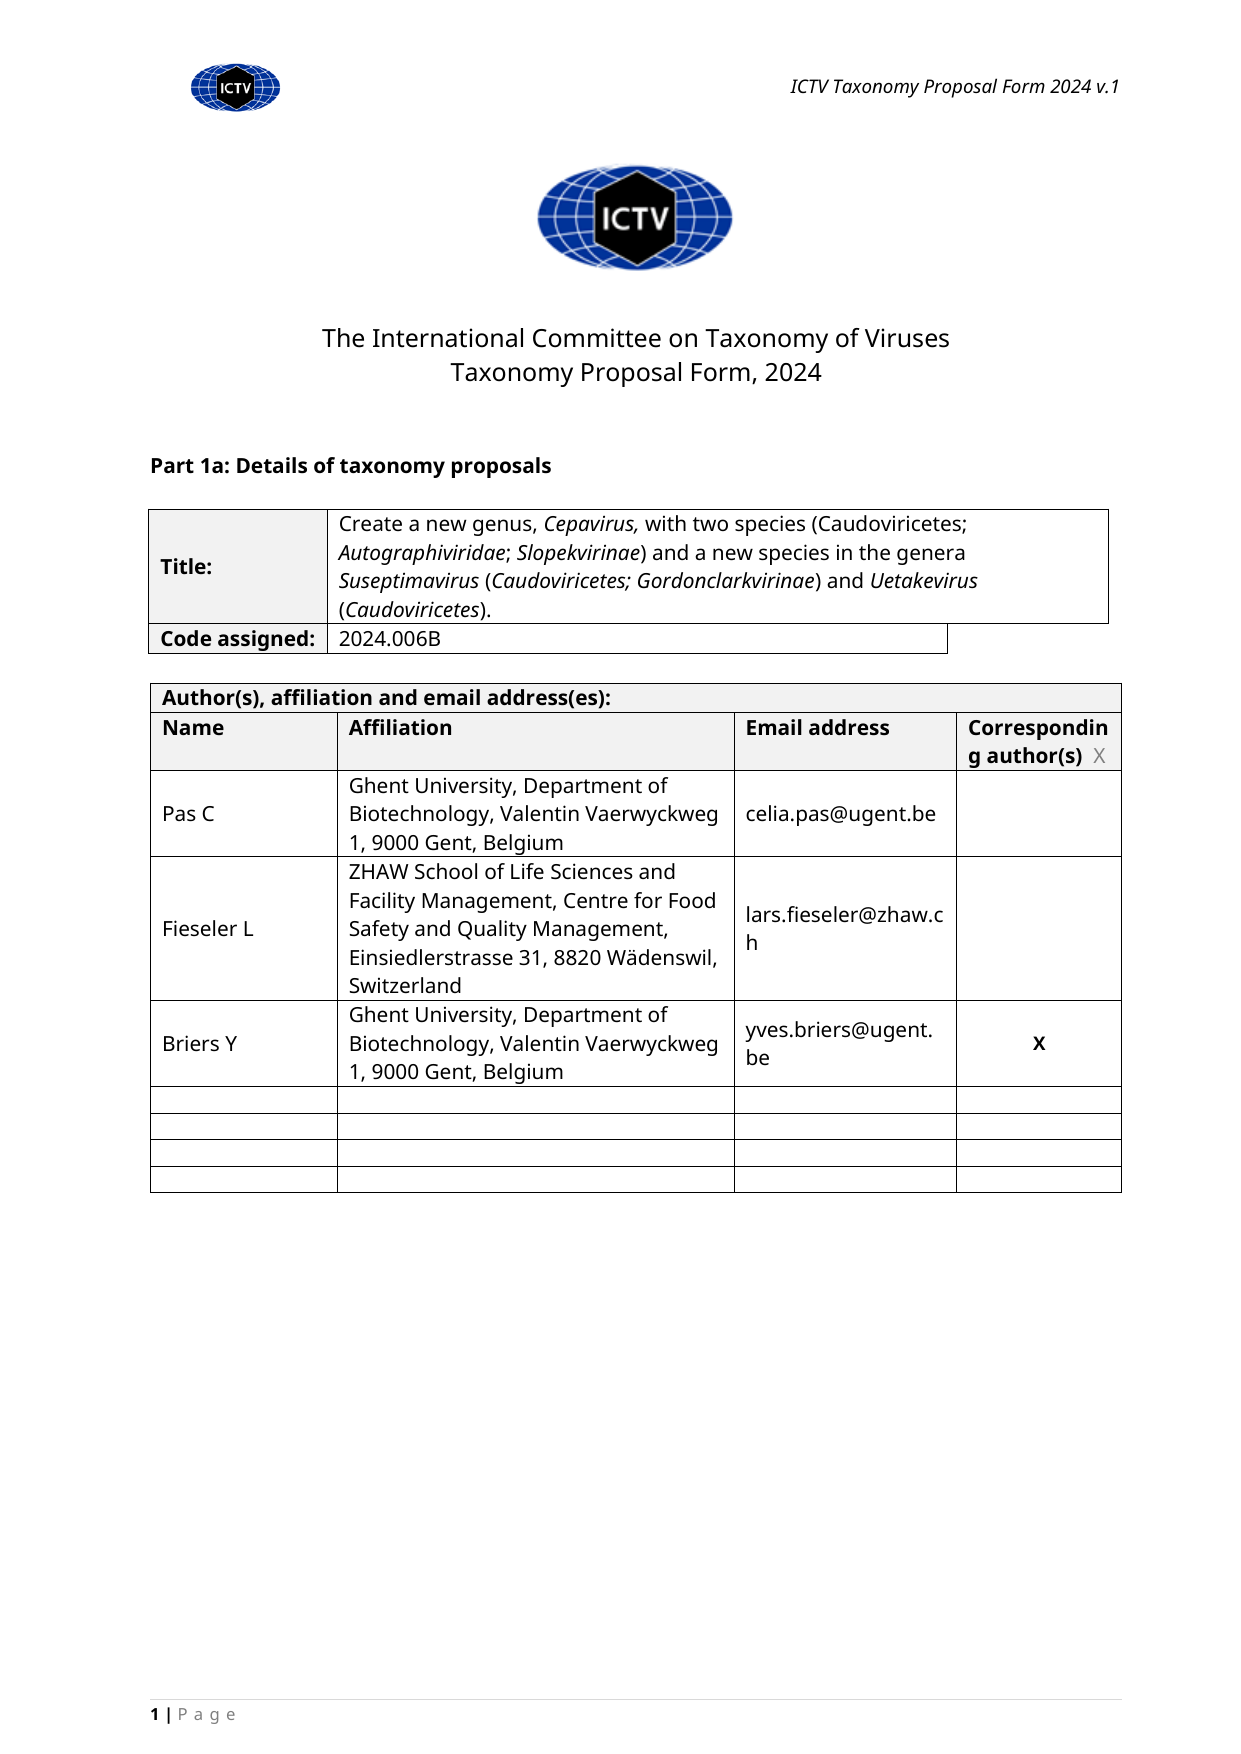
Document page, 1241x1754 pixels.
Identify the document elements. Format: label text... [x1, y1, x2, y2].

table_cell lars.fieseler@zhaw.ch [735, 857, 956, 999]
table_header Author(s), affiliation and email address(es): [151, 684, 1121, 712]
table_cell Email address [735, 713, 956, 770]
table_cell Briers Y [151, 1001, 337, 1086]
table_cell [957, 857, 1121, 999]
text Part 1a: Details of taxonomy proposals [150, 452, 1122, 480]
table_cell [735, 1140, 956, 1166]
table_cell Ghent University, Department of Biotechnology, Valentin Vaerwyckweg 1, 9000 Gent, Belgium [338, 771, 734, 856]
table_cell Code assigned: [149, 624, 327, 653]
table_cell Affiliation [338, 713, 734, 770]
text Taxonomy Proposal Form, 2024 [150, 355, 1122, 389]
table_cell [151, 1167, 337, 1192]
table_cell Ghent University, Department of Biotechnology, Valentin Vaerwyckweg 1, 9000 Gent, Belgium [338, 1001, 734, 1086]
table_cell Corresponding author(s) X [957, 713, 1121, 770]
table_cell [151, 1087, 337, 1112]
table_cell [338, 1167, 734, 1192]
table_cell [957, 1114, 1121, 1139]
table_cell [957, 1087, 1121, 1112]
table_cell [735, 1114, 956, 1139]
table_cell [957, 771, 1121, 856]
table_cell [735, 1087, 956, 1112]
table_cell [338, 1114, 734, 1139]
table_cell [338, 1087, 734, 1112]
table_cell 2024.006B [328, 624, 947, 653]
table_header Title: [149, 510, 327, 623]
table_cell [151, 1114, 337, 1139]
table_cell Pas C [151, 771, 337, 856]
table_cell [957, 1140, 1121, 1166]
table_header Create a new genus, Cepavirus, with two species (Caudoviricetes; Autographiviridae; Slopekvirinae) and a new species in the genera Suseptimavirus (Caudoviricetes; Gordonclarkvirinae) and Uetakevirus (Caudoviricetes). [328, 510, 1108, 623]
table_cell [957, 1167, 1121, 1192]
table_cell [151, 1140, 337, 1166]
table_cell celia.pas@ugent.be [735, 771, 956, 856]
text The International Committee on Taxonomy of Viruses [150, 321, 1122, 355]
table_cell yves.briers@ugent.be [735, 1001, 956, 1086]
table_cell ZHAW School of Life Sciences and Facility Management, Centre for Food Safety and Quality Management, Einsiedlerstrasse 31, 8820 Wädenswil, Switzerland [338, 857, 734, 999]
picture [535, 150, 737, 274]
table_cell [338, 1140, 734, 1166]
picture [190, 56, 282, 113]
table_cell X [957, 1001, 1121, 1086]
table_cell Name [151, 713, 337, 770]
table_cell Fieseler L [151, 857, 337, 999]
table_cell [735, 1167, 956, 1192]
